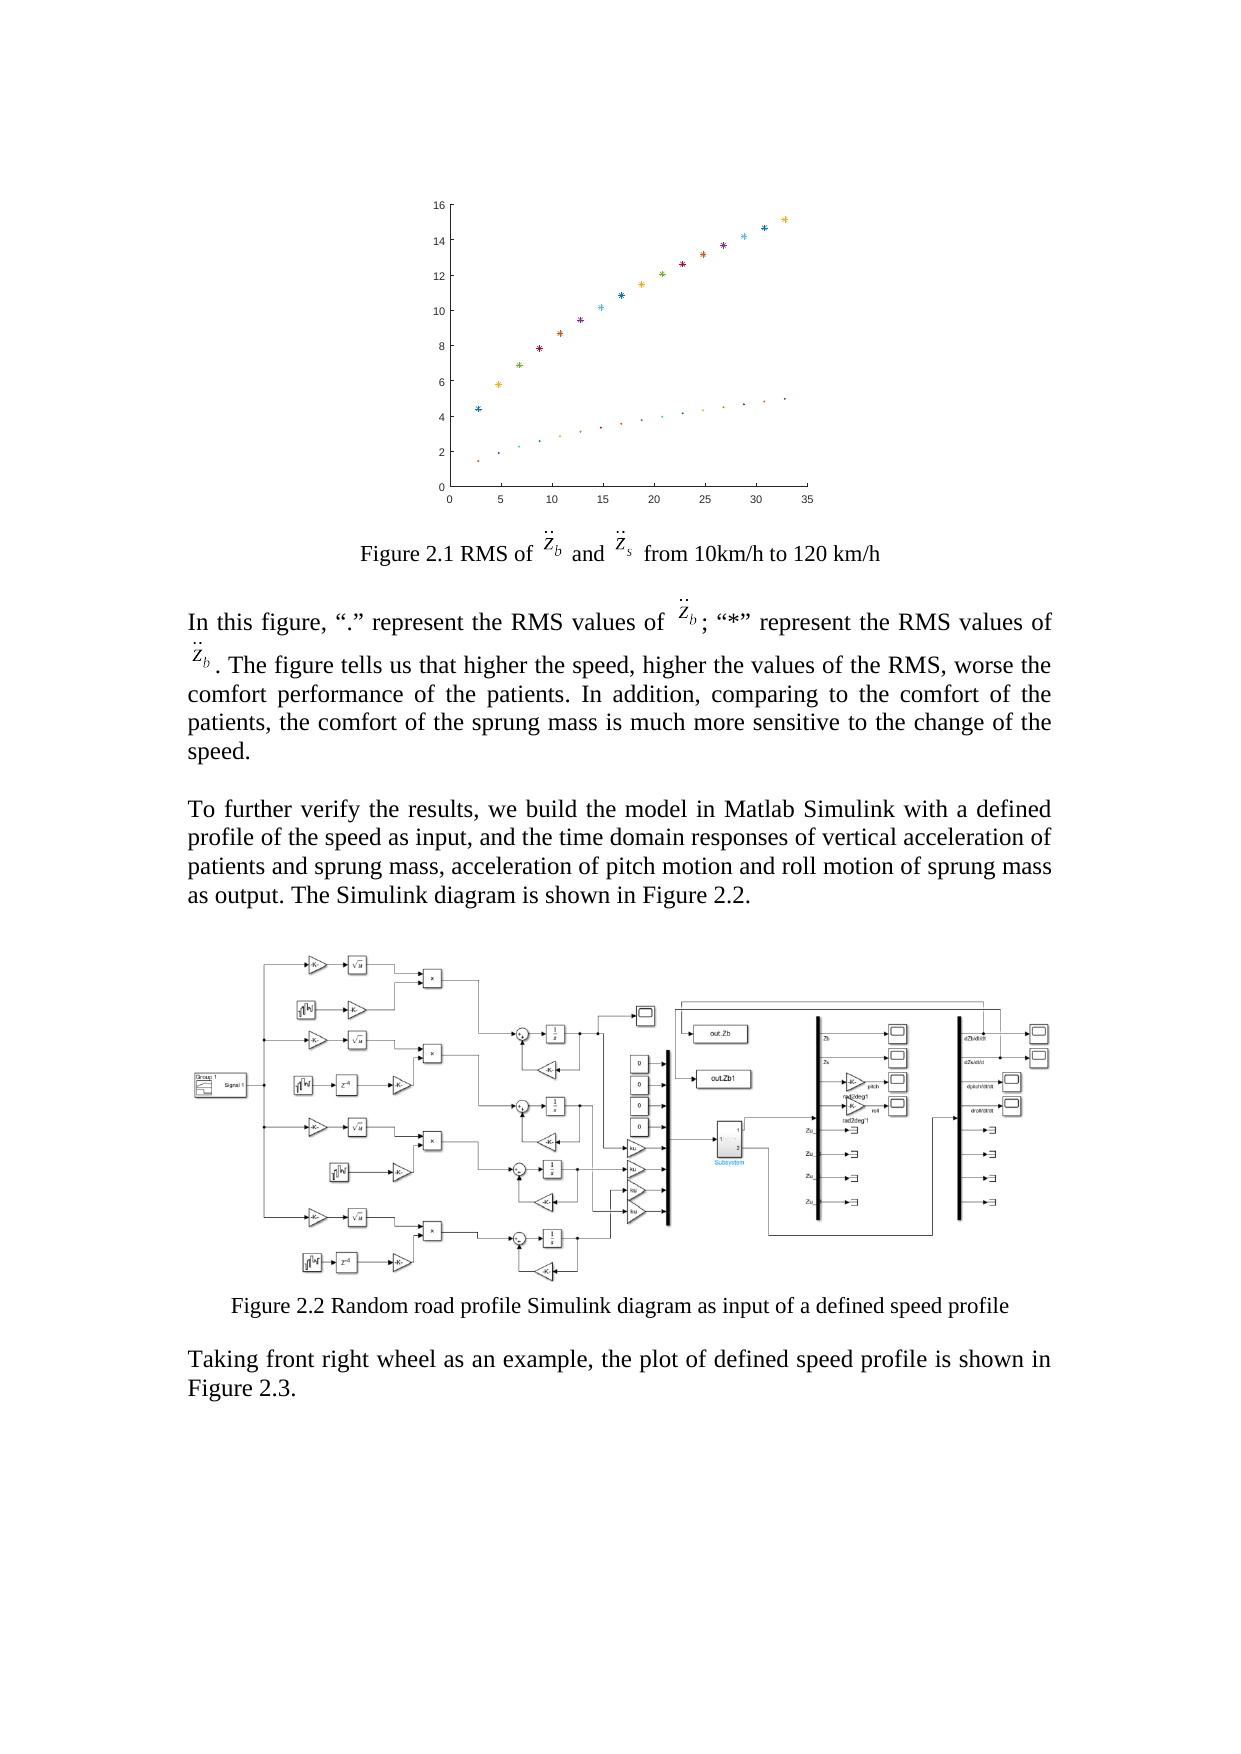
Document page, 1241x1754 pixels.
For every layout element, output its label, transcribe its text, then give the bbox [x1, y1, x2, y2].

list To further verify the results, we build the model in Matlab Simulink with a defined profile of the speed as input, and the time domain responses of vertical acceleration of patients and sprung mass, acceleration of pitch motion and roll motion of sprung mass as output. The Simulink diagram is shown in Figure 2.2. [187, 794, 1053, 909]
picture [188, 937, 1052, 1292]
list Figure 2.2 Random road profile Simulink diagram as input of a defined speed profile [187, 1292, 1053, 1318]
list Figure 2.1 RMS of and from 10km/h to 120 km/h [187, 524, 1053, 567]
list Taking front right wheel as an example, the plot of defined speed profile is shown in Figure 2.3. [187, 1344, 1053, 1402]
list In this figure, “.” represent the RMS values of ; “*” represent the RMS values of . The figure tells us that higher the speed, higher the values of the RMS, worse the comfort performance of the patients. In addition, comparing to the comfort of the patients, the comfort of the sprung mass is much more sensitive to the change of the speed. [187, 593, 1053, 765]
